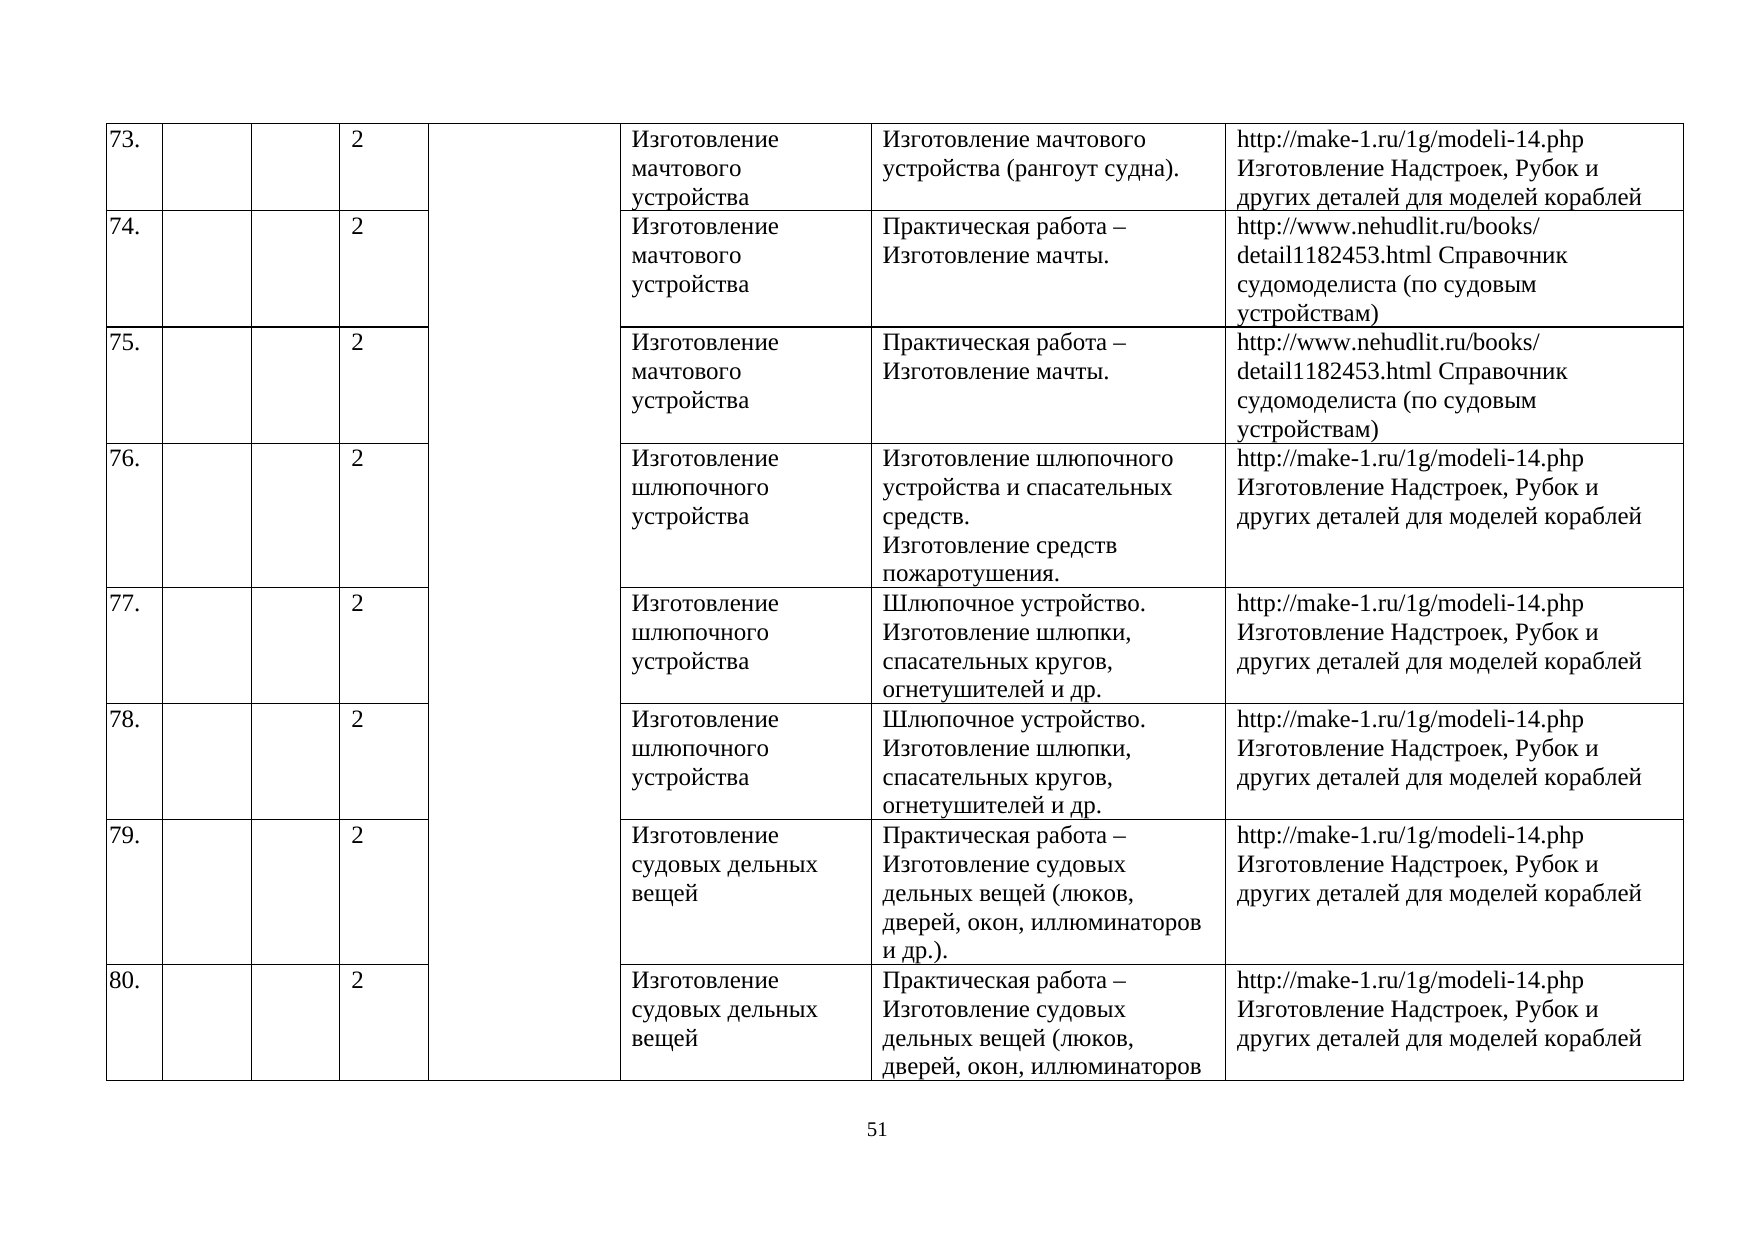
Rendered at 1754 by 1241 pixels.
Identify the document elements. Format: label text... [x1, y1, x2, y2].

table_cell Практическая работа – Изготовление мачты. [872, 328, 1225, 442]
table_cell Шлюпочное устройство. Изготовление шлюпки, спасательных кругов, огнетушителей и др. [872, 588, 1225, 703]
table_cell Изготовление мачтового устройства [621, 124, 871, 210]
table_cell [107, 704, 162, 819]
table_cell [163, 820, 251, 964]
table_cell Изготовление шлюпочного устройства [621, 588, 871, 703]
table_cell http://make-1.ru/1g/modeli-14.php Изготовление Надстроек, Рубок и других деталей для моделей кораблей [1226, 588, 1683, 703]
table_cell 2 [340, 211, 428, 326]
table_cell [163, 965, 251, 1080]
table_cell [107, 444, 162, 587]
table_cell [107, 965, 162, 1080]
table_cell [252, 444, 339, 587]
table_cell http://www.nehudlit.ru/books/detail1182453.html Справочник судомоделиста (по судовым устройствам) [1226, 211, 1683, 326]
table_cell Изготовление мачтового устройства [621, 211, 871, 326]
table_cell [163, 328, 251, 442]
table_cell [107, 328, 162, 442]
table_cell [252, 211, 339, 326]
table_cell 2 [340, 820, 428, 964]
table_cell [163, 124, 251, 210]
table_cell [107, 588, 162, 703]
table_cell http://make-1.ru/1g/modeli-14.php Изготовление Надстроек, Рубок и других деталей для моделей кораблей [1226, 820, 1683, 964]
table_cell [252, 588, 339, 703]
table_cell Изготовление шлюпочного устройства и спасательных средств. Изготовление средств пожаротушения. [872, 444, 1225, 587]
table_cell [872, 965, 1225, 1080]
table_cell 2 [340, 328, 428, 442]
table_cell [252, 124, 339, 210]
table_cell 2 [340, 588, 428, 703]
table_cell Изготовление мачтового устройства (рангоут судна). [872, 124, 1225, 210]
table_cell Практическая работа – Изготовление судовых дельных вещей (люков, дверей, окон, иллюминаторов и др.). [872, 820, 1225, 964]
table_cell 2 [340, 444, 428, 587]
table_cell http://make-1.ru/1g/modeli-14.php Изготовление Надстроек, Рубок и других деталей для моделей кораблей [1226, 444, 1683, 587]
table_cell 2 [340, 124, 428, 210]
table_cell [163, 704, 251, 819]
table_cell http://www.nehudlit.ru/books/detail1182453.html Справочник судомоделиста (по судовым устройствам) [1226, 328, 1683, 442]
table_cell [252, 820, 339, 964]
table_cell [1226, 965, 1683, 1080]
table_cell [252, 965, 339, 1080]
table_cell [107, 211, 162, 326]
table_cell Изготовление судовых дельных вещей [621, 820, 871, 964]
table_cell Изготовление шлюпочного устройства [621, 704, 871, 819]
table_cell 2 [340, 965, 428, 1080]
table_cell [163, 211, 251, 326]
table_cell Изготовление шлюпочного устройства [621, 444, 871, 587]
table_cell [621, 965, 871, 1080]
table_cell [163, 444, 251, 587]
table_cell [252, 704, 339, 819]
table_cell 2 [340, 704, 428, 819]
table_cell http://make-1.ru/1g/modeli-14.php Изготовление Надстроек, Рубок и других деталей для моделей кораблей [1226, 124, 1683, 210]
table_cell Изготовление мачтового устройства [621, 328, 871, 442]
table_cell Практическая работа – Изготовление мачты. [872, 211, 1225, 326]
table_cell [107, 820, 162, 964]
table_cell [107, 124, 162, 210]
table_cell Шлюпочное устройство. Изготовление шлюпки, спасательных кругов, огнетушителей и др. [872, 704, 1225, 819]
table_cell http://make-1.ru/1g/modeli-14.php Изготовление Надстроек, Рубок и других деталей для моделей кораблей [1226, 704, 1683, 819]
table_cell [163, 588, 251, 703]
table_cell [252, 328, 339, 442]
